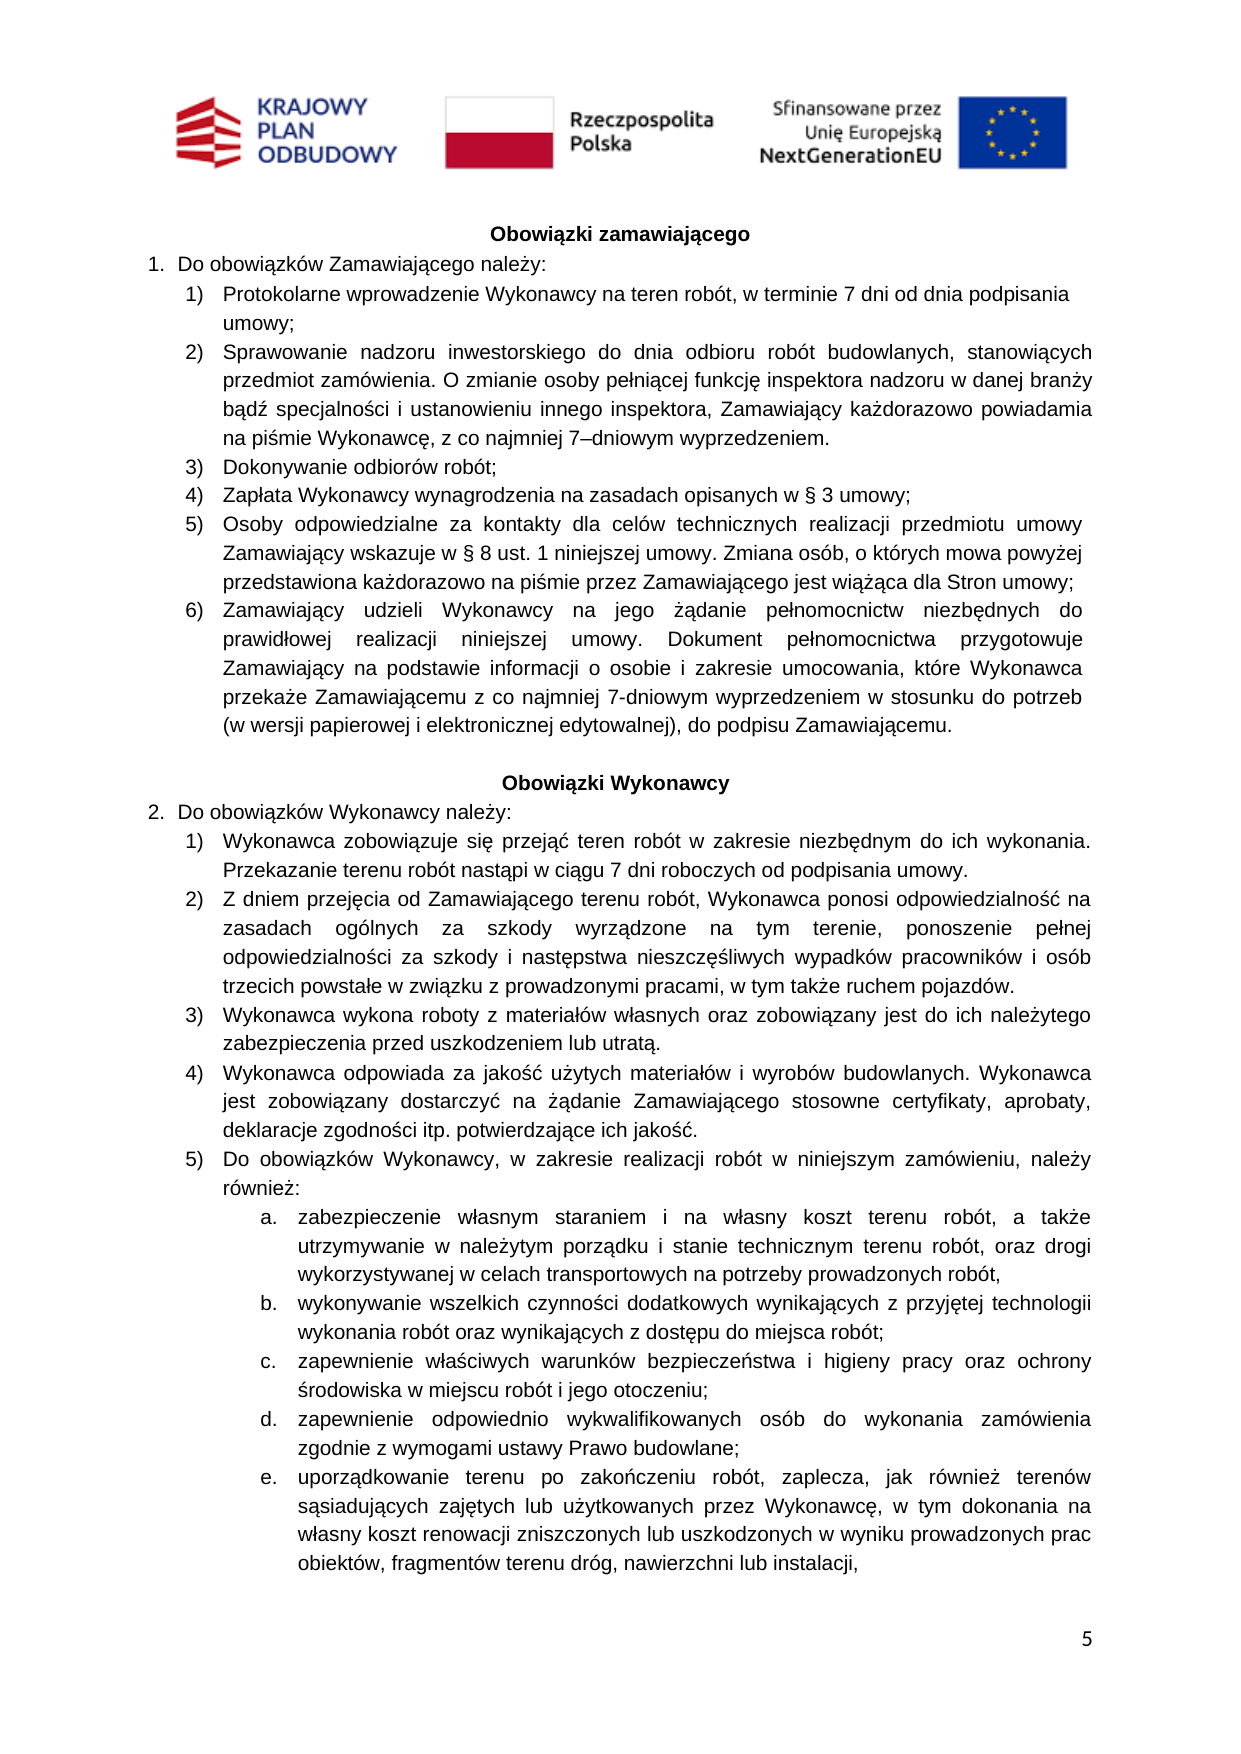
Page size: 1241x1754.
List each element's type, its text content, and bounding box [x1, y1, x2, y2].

list uporządkowanie terenu po zakończeniu robót, zaplecza, jak również terenów sąsiadujących zajętych lub użytkowanych przez Wykonawcę, w tym dokonania na własny koszt renowacji zniszczonych lub uszkodzonych w wyniku prowadzonych prac obiektów, fragmentów terenu dróg, nawierzchni lub instalacji, [260, 1465, 1092, 1575]
picture [153, 73, 1091, 193]
list Do obowiązków Wykonawcy należy: [148, 799, 1093, 823]
list Protokolarne wprowadzenie Wykonawcy na teren robót, w terminie 7 dni od dnia podpisania umowy; [185, 282, 1093, 335]
text Obowiązki Wykonawcy [148, 771, 1083, 795]
list Do obowiązków Wykonawcy, w zakresie realizacji robót w niniejszym zamówieniu, należy również: [185, 1147, 1092, 1199]
list Osoby odpowiedzialne za kontakty dla celów technicznych realizacji przedmiotu umowy Zamawiający wskazuje w § 8 ust. 1 niniejszej umowy. Zmiana osób, o których mowa powyżej przedstawiona każdorazowo na piśmie przez Zamawiającego jest wiążąca dla Stron umowy; [185, 512, 1083, 593]
list wykonywanie wszelkich czynności dodatkowych wynikających z przyjętej technologii wykonania robót oraz wynikających z dostępu do miejsca robót; [260, 1291, 1092, 1344]
list zapewnienie właściwych warunków bezpieczeństwa i higieny pracy oraz ochrony środowiska w miejscu robót i jego otoczeniu; [260, 1349, 1092, 1402]
list Zamawiający udzieli Wykonawcy na jego żądanie pełnomocnictw niezbędnych do prawidłowej realizacji niniejszej umowy. Dokument pełnomocnictwa przygotowuje Zamawiający na podstawie informacji o osobie i zakresie umocowania, które Wykonawca przekaże Zamawiającemu z co najmniej 7-dniowym wyprzedzeniem w stosunku do potrzeb (w wersji papierowej i elektronicznej edytowalnej), do podpisu Zamawiającemu. [185, 598, 1083, 737]
list zabezpieczenie własnym staraniem i na własny koszt terenu robót, a także utrzymywanie w należytym porządku i stanie technicznym terenu robót, oraz drogi wykorzystywanej w celach transportowych na potrzeby prowadzonych robót, [260, 1205, 1092, 1286]
list Wykonawca zobowiązuje się przejąć teren robót w zakresie niezbędnym do ich wykonania. Przekazanie terenu robót nastąpi w ciągu 7 dni roboczych od podpisania umowy. [185, 829, 1092, 882]
list Wykonawca odpowiada za jakość użytych materiałów i wyrobów budowlanych. Wykonawca jest zobowiązany dostarczyć na żądanie Zamawiającego stosowne certyfikaty, aprobaty, deklaracje zgodności itp. potwierdzające ich jakość. [185, 1060, 1092, 1142]
list zapewnienie odpowiednio wykwalifikowanych osób do wykonania zamówienia zgodnie z wymogami ustawy Prawo budowlane; [260, 1407, 1092, 1459]
list Dokonywanie odbiorów robót; [185, 454, 909, 478]
list Sprawowanie nadzoru inwestorskiego do dnia odbioru robót budowlanych, stanowiących przedmiot zamówienia. O zmianie osoby pełniącej funkcję inspektora nadzoru w danej branży bądź specjalności i ustanowieniu innego inspektora, Zamawiający każdorazowo powiadamia na piśmie Wykonawcę, z co najmniej 7–dniowym wyprzedzeniem. [185, 339, 1093, 450]
text Obowiązki zamawiającego [148, 222, 1093, 246]
list Wykonawca wykona roboty z materiałów własnych oraz zobowiązany jest do ich należytego zabezpieczenia przed uszkodzeniem lub utratą. [185, 1002, 1092, 1055]
list Z dniem przejęcia od Zamawiającego terenu robót, Wykonawca ponosi odpowiedzialność na zasadach ogólnych za szkody wyrządzone na tym terenie, ponoszenie pełnej odpowiedzialności za szkody i następstwa nieszczęśliwych wypadków pracowników i osób trzecich powstałe w związku z prowadzonymi pracami, w tym także ruchem pojazdów. [185, 887, 1092, 997]
list Do obowiązków Zamawiającego należy: [148, 252, 1093, 276]
list Zapłata Wykonawcy wynagrodzenia na zasadach opisanych w § 3 umowy; [185, 483, 1093, 507]
